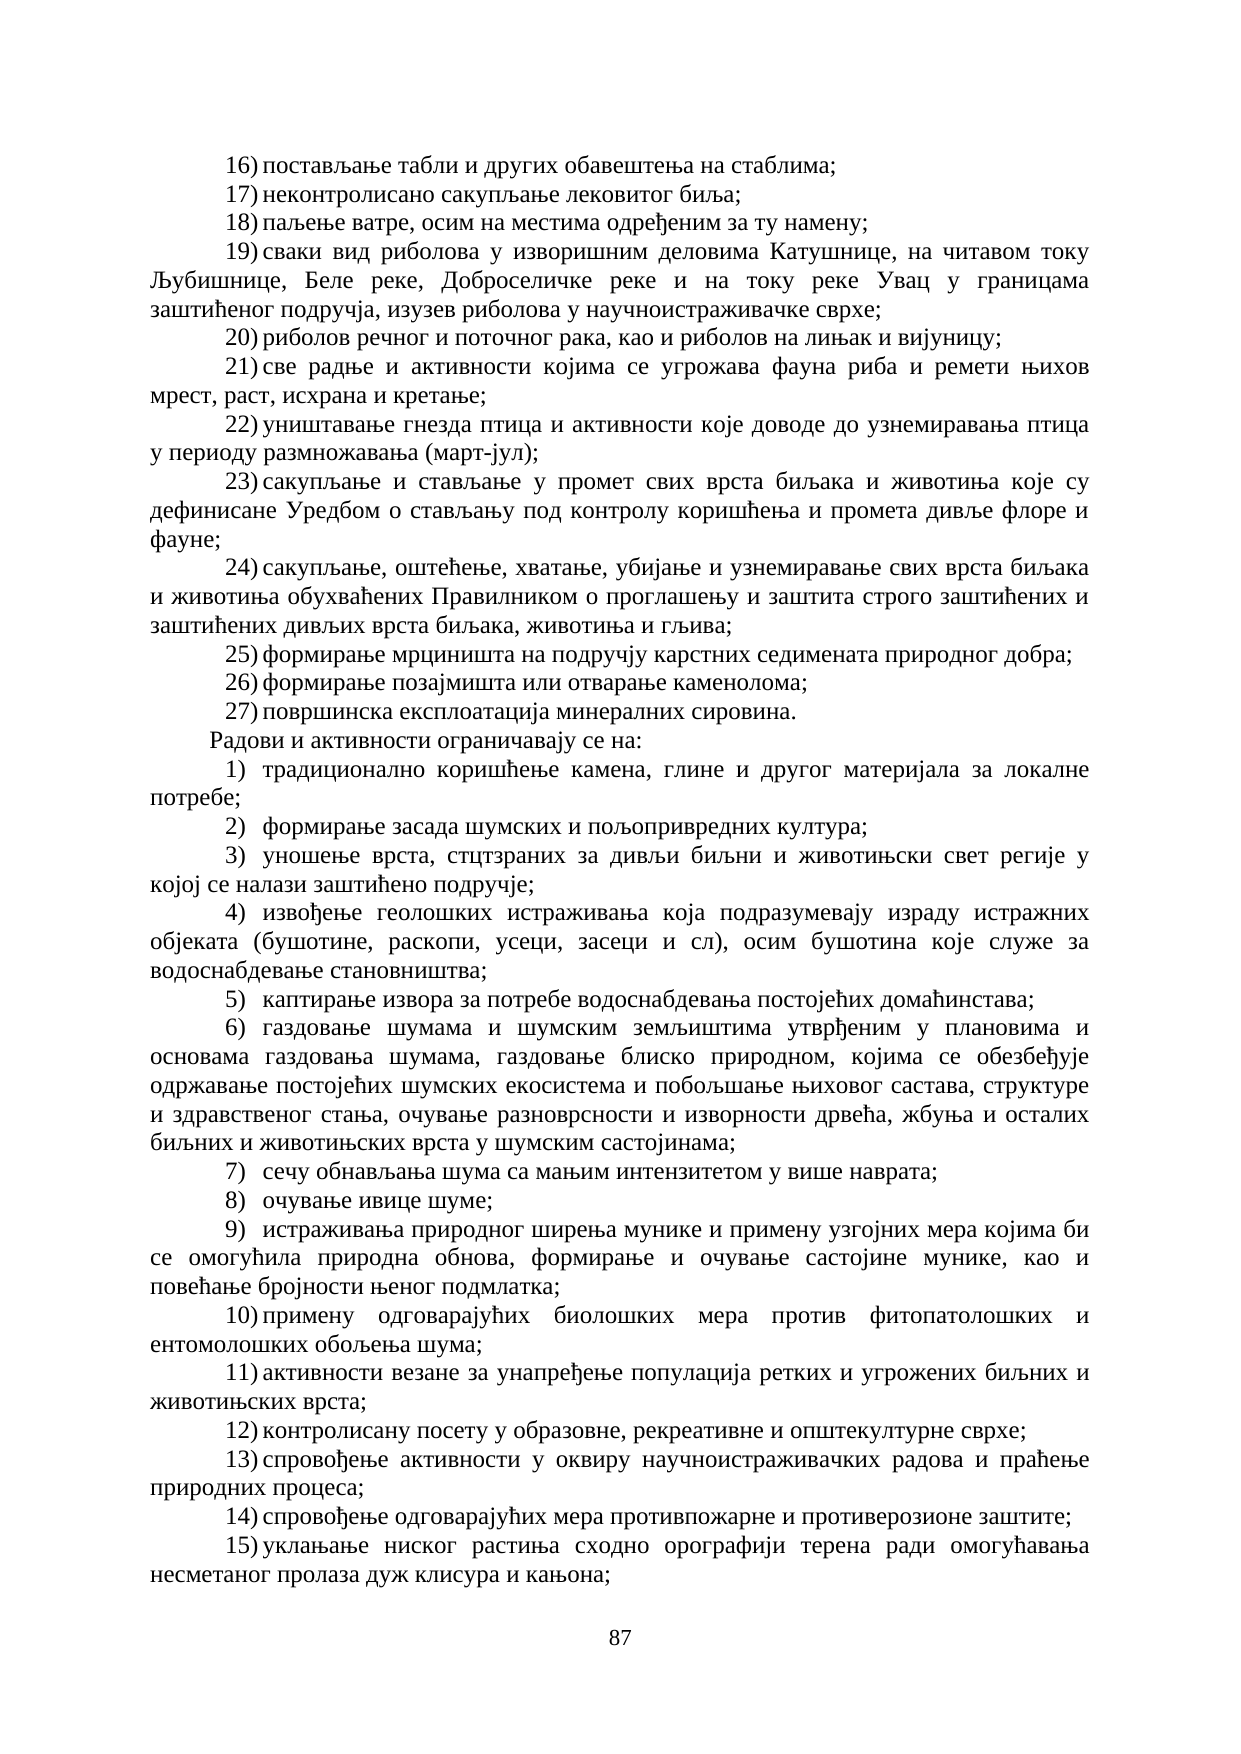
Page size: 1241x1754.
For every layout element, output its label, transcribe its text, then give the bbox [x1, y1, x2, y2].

list формирање мрциништа на подручју карстних седимената природног добра; [150, 639, 1090, 667]
list традиционално коришћење камена, глине и другог материјала за локалне потребе; [150, 754, 1090, 811]
list паљење ватре, осим на местима одређеним за ту намену; [150, 207, 1090, 236]
list спровођење активности у оквиру научноистраживачких радова и праћење природних процеса; [150, 1444, 1090, 1501]
list сакупљање, оштећење, хватање, убијање и узнемиравање свих врста биљака и животиња обухваћених Правилником о проглашењу и заштита строго заштићених и заштићених дивљих врста биљака, животиња и гљива; [150, 552, 1090, 639]
text Радови и активности ограничавају се на: [150, 725, 1090, 754]
list неконтролисано сакупљање лековитог биља; [150, 179, 1090, 207]
list каптирање извора за потребе водоснабдевања постојећих домаћинстава; [150, 984, 1090, 1012]
list све радње и активности којима се угрожава фауна риба и ремети њихов мрест, раст, исхрана и кретање; [150, 351, 1090, 409]
list постављање табли и других обавештења на стаблима; [150, 150, 1090, 179]
list извођење геолошких истраживања која подразумевају израду истражних објеката (бушотине, раскопи, усеци, засеци и сл), осим бушотина које служе за водоснабдевање становништва; [150, 897, 1090, 984]
list површинска експлоатација минералних сировина. [150, 696, 1090, 725]
list уништавање гнезда птица и активности које доводе до узнемиравања птица у периоду размножавања (март-јул); [150, 409, 1090, 466]
list примену одговарајућих биолошких мера против фитопатолошких и ентомолошких обољења шума; [150, 1300, 1090, 1357]
list сечу обнављања шума са мањим интензитетом у више наврата; [150, 1156, 1090, 1185]
list уклањање ниског растиња сходно орографији терена ради омогућавања несметаног пролаза дуж клисура и кањона; [150, 1530, 1090, 1587]
list газдовање шумама и шумским земљиштима утврђеним у плановима и основама газдовања шумама, газдовање блиско природном, којима се обезбеђује одржавање постојећих шумских екосистема и побољшање њиховог састава, структуре и здравственог стања, очување разноврсности и изворности дрвећа, жбуња и осталих биљних и животињских врста у шумским састојинама; [150, 1012, 1090, 1156]
list истраживања природног ширења мунике и примену узгојних мера којима би се омогућила природна обнова, формирање и очување састојине мунике, као и повећање бројности њеног подмлатка; [150, 1214, 1090, 1300]
list спровођење одговарајућих мера противпожарне и противерозионе заштите; [150, 1501, 1090, 1530]
list контролисану посету у образовне, рекреативне и општекултурне сврхе; [150, 1415, 1090, 1444]
list сваки вид риболова у изворишним деловима Катушнице, на читавом току Љубишнице, Беле реке, Доброселичке реке и на току реке Увац у границама заштићеног подручја, изузев риболова у научноистраживачке сврхе; [150, 236, 1090, 322]
list активности везане за унапређење популација ретких и угрожених биљних и животињских врста; [150, 1357, 1090, 1415]
list риболов речног и поточног рака, као и риболов на лињак и вијуницу; [150, 322, 1090, 351]
list уношење врста, стцтзраних за дивљи биљни и животињски свет регије у којој се налази заштићено подручје; [150, 840, 1090, 897]
list очување ивице шуме; [150, 1185, 1090, 1214]
list формирање позајмишта или отварање каменолома; [150, 667, 1090, 696]
list формирање засада шумских и пољопривредних култура; [150, 811, 1090, 840]
list сакупљање и стављање у промет свих врста биљака и животиња које су дефинисане Уредбом о стављању под контролу коришћења и промета дивље флоре и фауне; [150, 466, 1090, 552]
